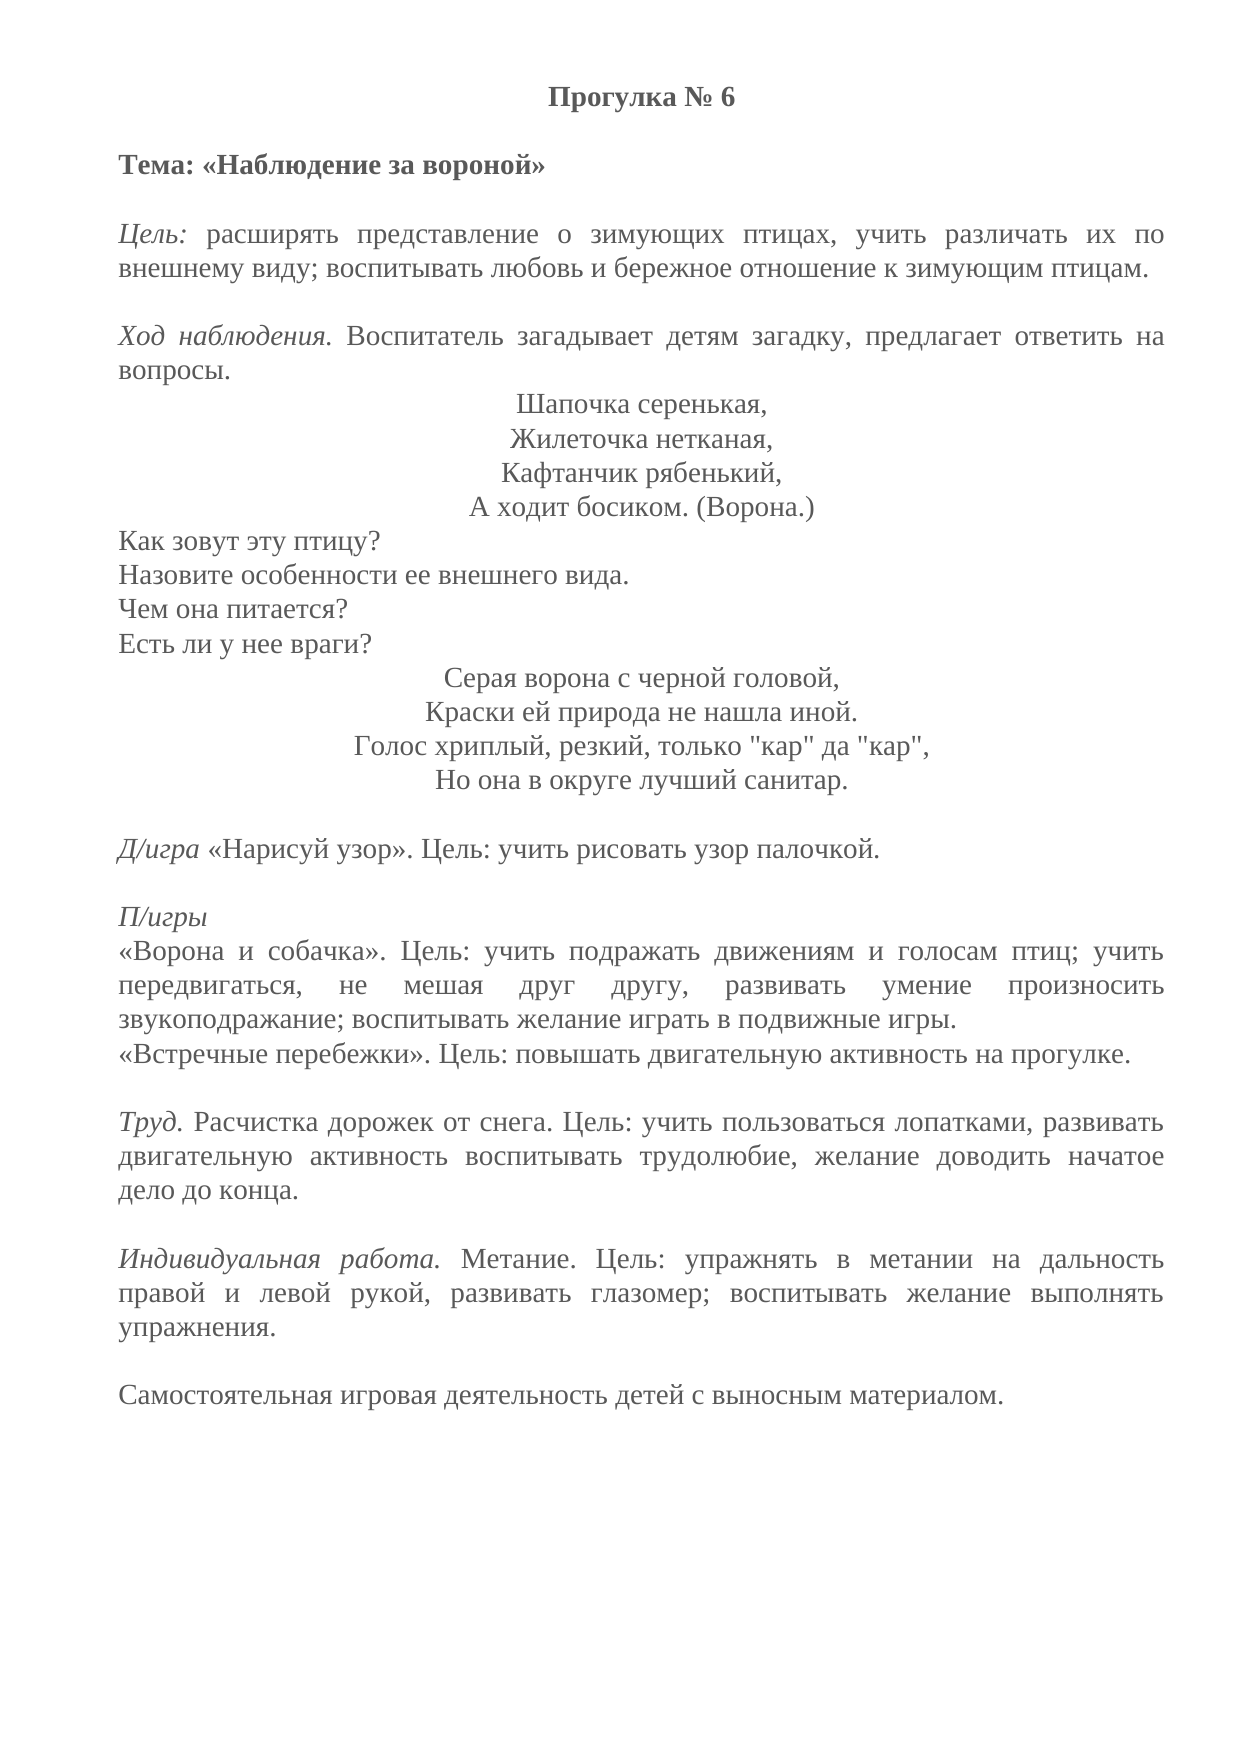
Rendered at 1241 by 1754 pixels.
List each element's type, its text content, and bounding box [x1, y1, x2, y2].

text «Ворона и собачка». Цель: учить подражать движениям и голосам птиц; учить передвигаться, не мешая друг другу, развивать умение произносить звукоподражание; воспитывать желание играть в подвижные игры. [118, 933, 1165, 1035]
text Назовите особенности ее внешнего вида. [118, 557, 1165, 591]
text Серая ворона с черной головой, [118, 659, 1165, 693]
text Ход наблюдения. Воспитатель загадывает детям загадку, предлагает ответить на вопросы. [118, 318, 1165, 386]
text Самостоятельная игровая деятельность детей с выносным материалом. [118, 1377, 1165, 1411]
text Д/игра «Нарисуй узор». Цель: учить рисовать узор палочкой. [118, 830, 1165, 864]
text Прогулка № 6 [118, 78, 1165, 113]
text Жилеточка нетканая, [118, 420, 1165, 454]
text Как зовут эту птицу? [118, 523, 1165, 557]
text Индивидуальная работа. Метание. Цель: упражнять в метании на дальность правой и левой рукой, развивать глазомер; воспитывать желание выполнять упражнения. [118, 1240, 1165, 1343]
text П/игры [118, 898, 1165, 933]
text Цель: расширять представление о зимующих птицах, учить различать их по внешнему виду; воспитывать любовь и бережное отношение к зимующим птицам. [118, 215, 1165, 283]
text Краски ей природа не нашла иной. [118, 693, 1165, 728]
text «Встречные перебежки». Цель: повышать двигательную активность на прогулке. [118, 1035, 1165, 1069]
text Есть ли у нее враги? [118, 625, 1165, 659]
text Голос хриплый, резкий, только "кар" да "кар", [118, 728, 1165, 762]
text Шапочка серенькая, [118, 386, 1165, 420]
text Чем она питается? [118, 591, 1165, 625]
text Труд. Расчистка дорожек от снега. Цель: учить пользоваться лопатками, развивать двигательную активность воспитывать трудолюбие, желание доводить начатое дело до конца. [118, 1103, 1165, 1206]
text Тема: «Наблюдение за вороной» [118, 147, 1165, 181]
text А ходит босиком. (Ворона.) [118, 488, 1165, 523]
text Но она в округе лучший санитар. [118, 762, 1165, 796]
text Кафтанчик рябенький, [118, 454, 1165, 488]
